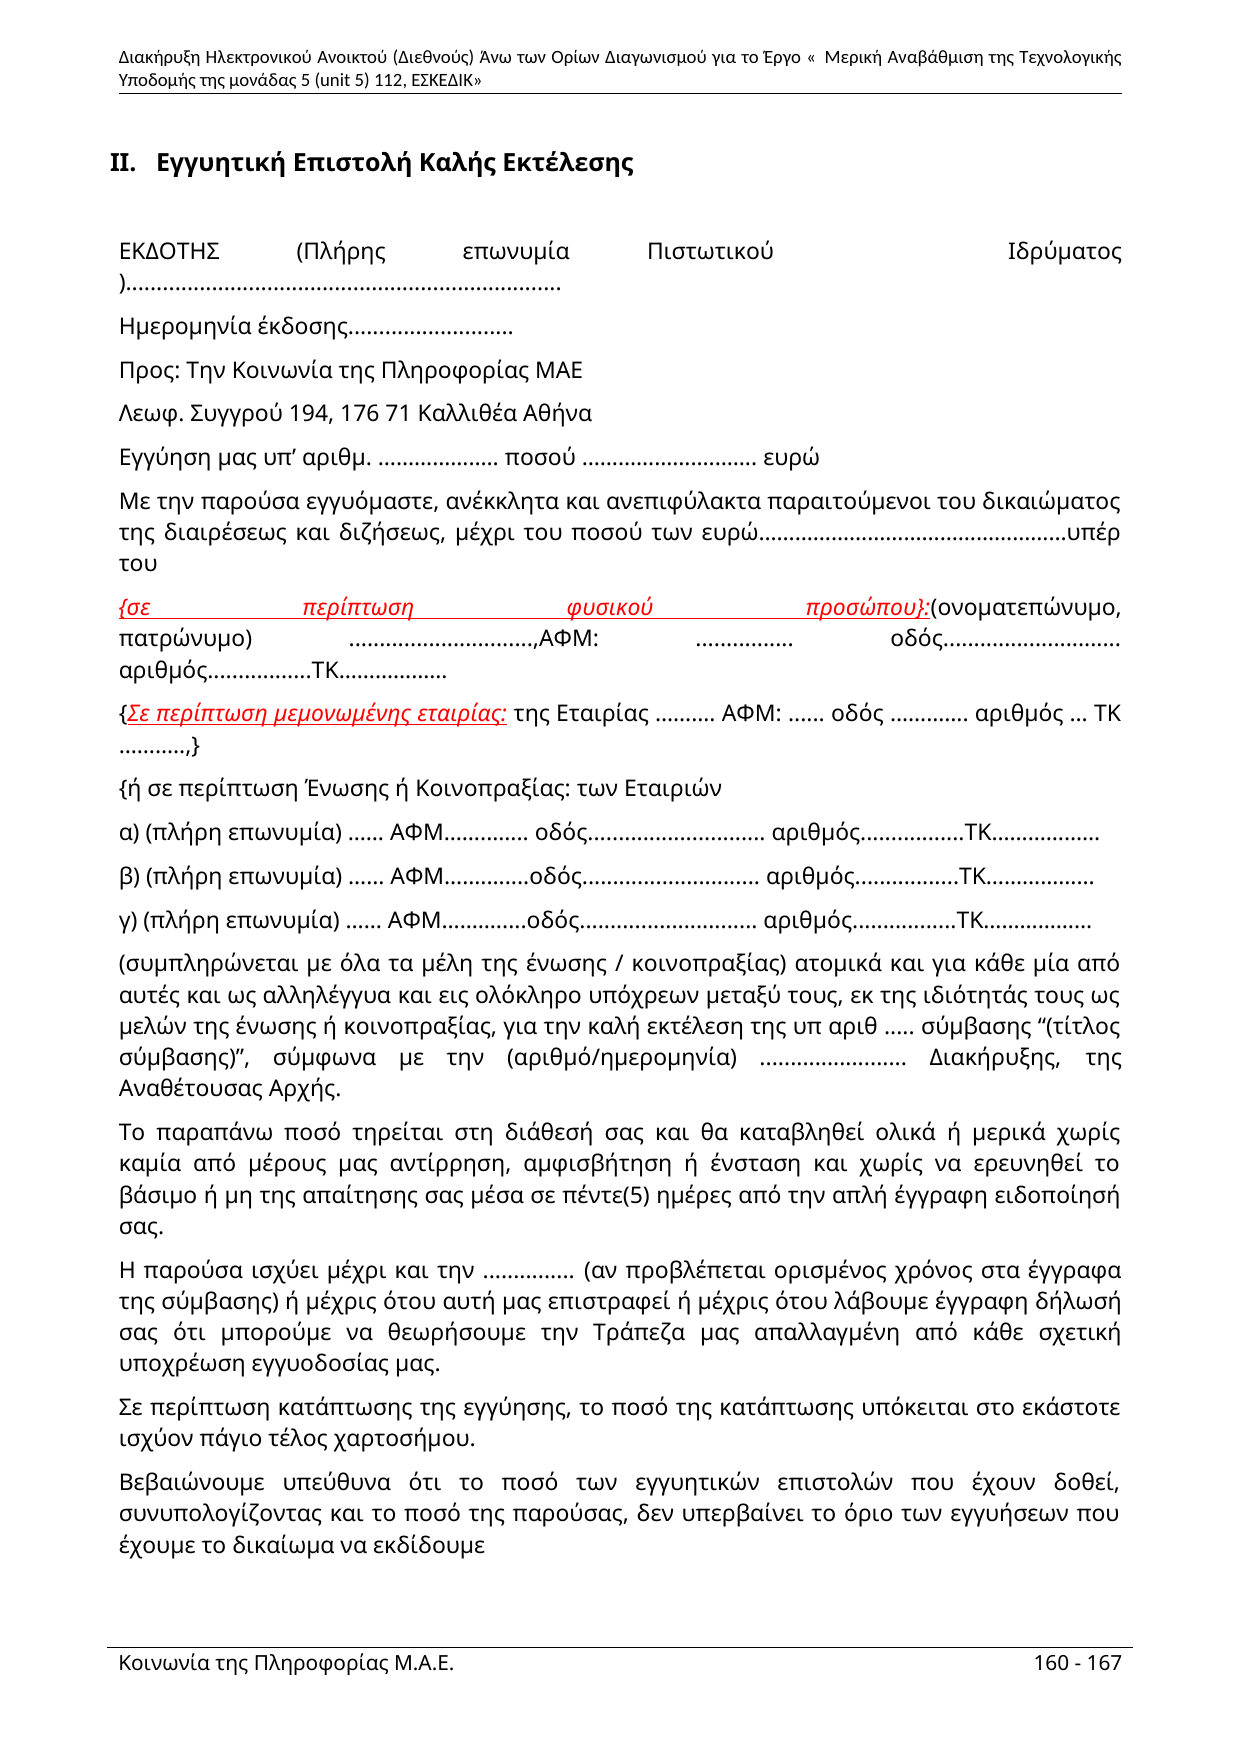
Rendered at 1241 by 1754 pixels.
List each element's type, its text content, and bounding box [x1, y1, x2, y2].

text Προς: Την Κοινωνία της Πληροφορίας ΜΑΕ [118, 353, 1122, 385]
text α) (πλήρη επωνυμία) …… ΑΦΜ…….….... οδός............................. αριθμός.................ΤΚ……………… [118, 816, 1122, 847]
text Εγγύηση μας υπ’ αριθμ. ……………….. ποσού ………………….……. ευρώ [118, 441, 1122, 472]
subtitle Εγγυητική Επιστολή Καλής Εκτέλεσης [136, 144, 1122, 178]
text Βεβαιώνουμε υπεύθυνα ότι το ποσό των εγγυητικών επιστολών που έχουν δοθεί, συνυπολογίζοντας και το ποσό της παρούσας, δεν υπερβαίνει το όριο των εγγυήσεων που έχουμε το δικαίωμα να εκδίδουμε [118, 1466, 1122, 1560]
text (συμπληρώνεται με όλα τα μέλη της ένωσης / κοινοπραξίας) ατομικά και για κάθε μία από αυτές και ως αλληλέγγυα και εις ολόκληρο υπόχρεων μεταξύ τους, εκ της ιδιότητάς τους ως μελών της ένωσης ή κοινοπραξίας, για την καλή εκτέλεση της υπ αριθ ..... σύμβασης “(τίτλος σύμβασης)”, σύμφωνα με την (αριθμό/ημερομηνία) ........................ Διακήρυξης, της Αναθέτουσας Αρχής. [118, 947, 1122, 1103]
text γ) (πλήρη επωνυμία) …… ΑΦΜ…….…....οδός............................. αριθμός.................ΤΚ……………… [118, 903, 1122, 935]
text Με την παρούσα εγγυόμαστε, ανέκκλητα και ανεπιφύλακτα παραιτούμενοι του δικαιώματος της διαιρέσεως και διζήσεως, μέχρι του ποσού των ευρώ……………………………………………υπέρ του [118, 485, 1122, 578]
text ΕΚΔΟΤΗΣ (Πλήρης επωνυμία Πιστωτικού Ιδρύματος )....................................................................... [118, 235, 1122, 297]
text {Σε περίπτωση μεμονωμένης εταιρίας: της Εταιρίας ………. ΑΦΜ: ...... οδός …………. αριθμός … ΤΚ ………..,} [118, 697, 1122, 760]
text Η παρούσα ισχύει μέχρι και την ............... (αν προβλέπεται ορισμένος χρόνος στα έγγραφα της σύμβασης) ή μέχρις ότου αυτή μας επιστραφεί ή μέχρις ότου λάβουμε έγγραφη δήλωσή σας ότι μπορούμε να θεωρήσουμε την Τράπεζα μας απαλλαγμένη από κάθε σχετική υποχρέωση εγγυοδοσίας μας. [118, 1253, 1122, 1378]
text Ημερομηνία έκδοσης........................... [118, 310, 1122, 341]
text Το παραπάνω ποσό τηρείται στη διάθεσή σας και θα καταβληθεί ολικά ή μερικά χωρίς καμία από μέρους μας αντίρρηση, αμφισβήτηση ή ένσταση και χωρίς να ερευνηθεί το βάσιμο ή μη της απαίτησης σας μέσα σε πέντε(5) ημέρες από την απλή έγγραφη ειδοποίησή σας. [118, 1116, 1122, 1241]
text Λεωφ. Συγγρού 194, 176 71 Καλλιθέα Αθήνα [118, 397, 1122, 428]
text {ή σε περίπτωση Ένωσης ή Κοινοπραξίας: των Εταιριών [118, 772, 1122, 803]
text β) (πλήρη επωνυμία) …… ΑΦΜ…….…....οδός............................. αριθμός.................ΤΚ……………… [118, 860, 1122, 891]
text Σε περίπτωση κατάπτωσης της εγγύησης, το ποσό της κατάπτωσης υπόκειται στο εκάστοτε ισχύον πάγιο τέλος χαρτοσήμου. [118, 1391, 1122, 1453]
text {σε περίπτωση φυσικού προσώπου}:(ονοματεπώνυμο, πατρώνυμο) ..............................,ΑΦΜ: ................ οδός............................. αριθμός.................ΤΚ……………… [118, 591, 1122, 685]
